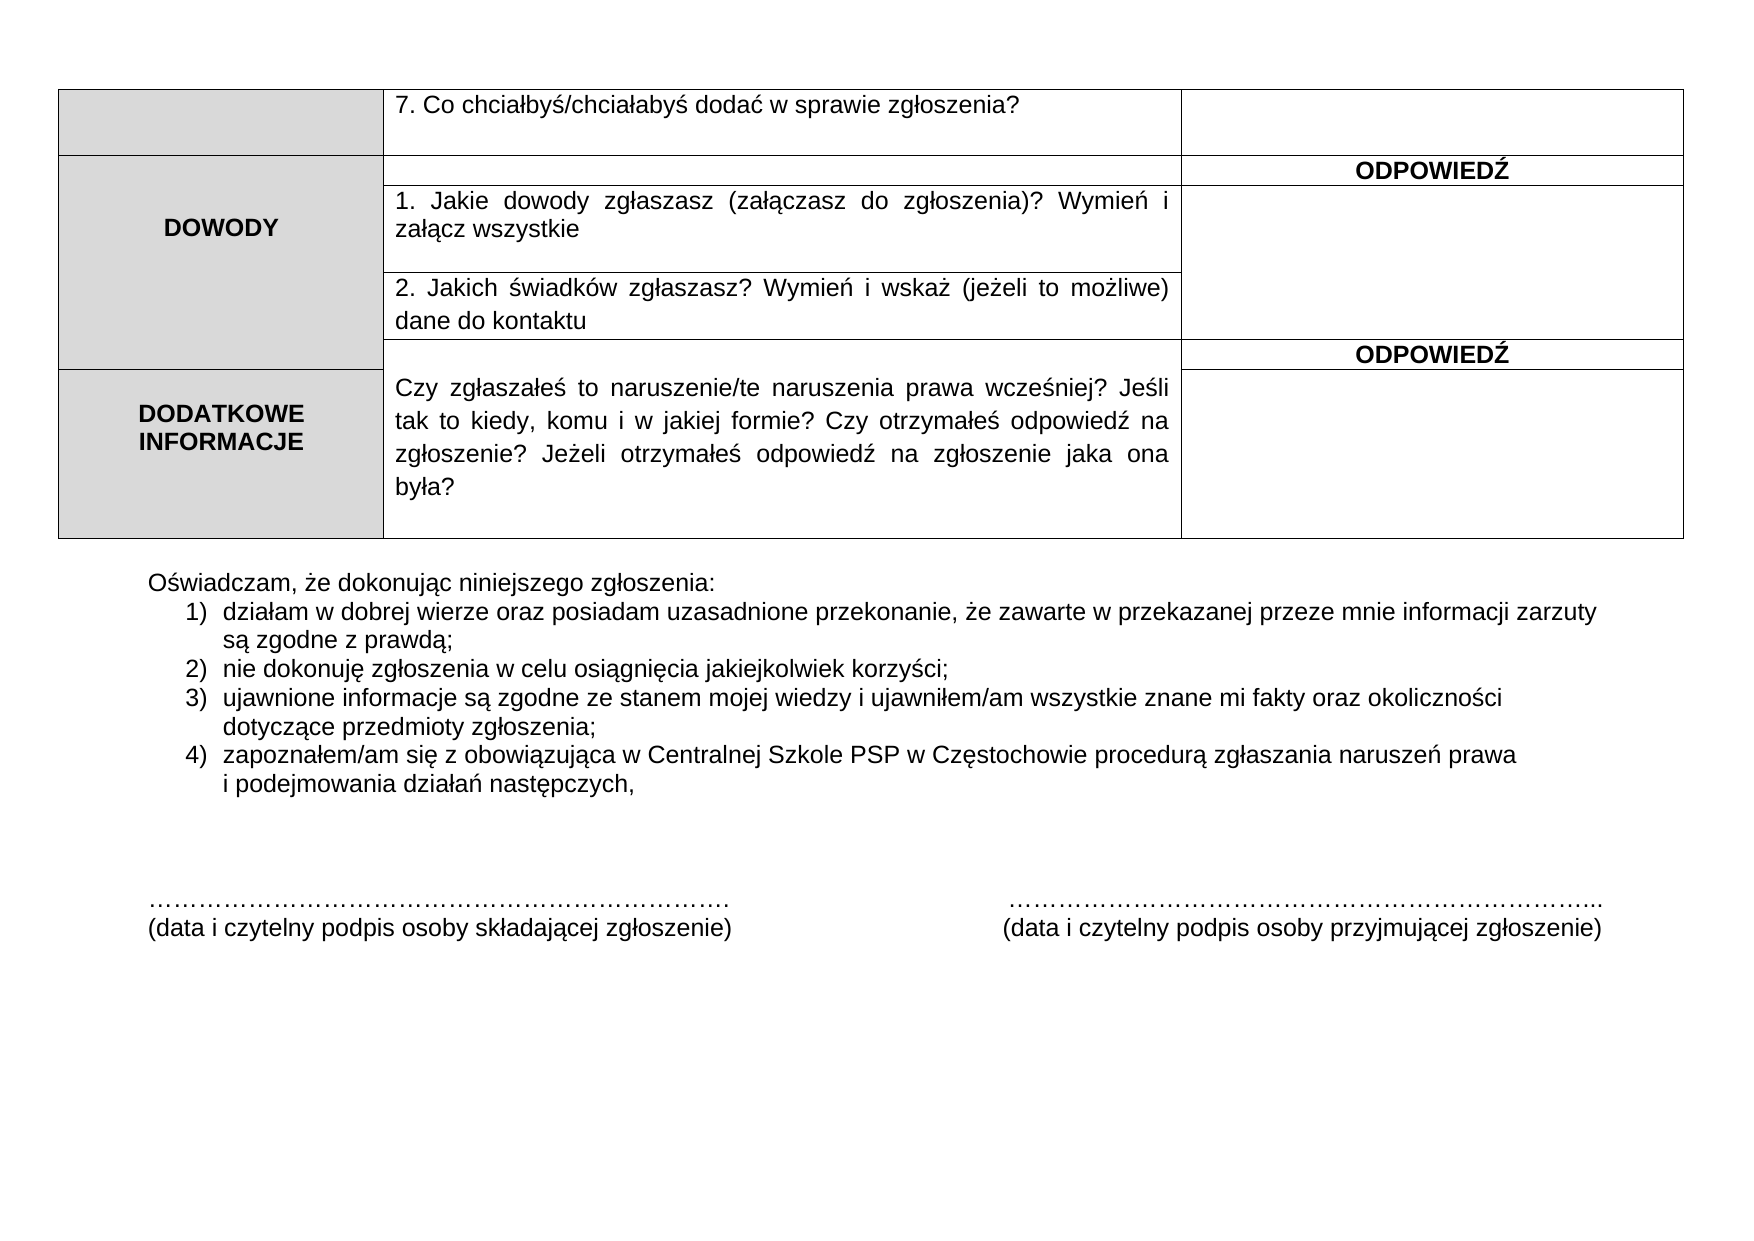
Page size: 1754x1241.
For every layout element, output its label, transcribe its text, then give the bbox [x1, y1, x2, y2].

list ujawnione informacje są zgodne ze stanem mojej wiedzy i ujawniłem/am wszystkie znane mi fakty oraz okoliczności dotyczące przedmioty zgłoszenia; [185, 683, 1606, 741]
table_cell ODPOWIEDŹ [1182, 156, 1683, 185]
table_cell 2. Jakich świadków zgłaszasz? Wymień i wskaż (jeżeli to możliwe) dane do kontaktu [384, 273, 1181, 339]
list nie dokonuję zgłoszenia w celu osiągnięcia jakiejkolwiek korzyści; [185, 654, 1606, 683]
table_cell 7. Co chciałbyś/chciałabyś dodać w sprawie zgłoszenia? [384, 90, 1181, 155]
table_cell 1. Jakie dowody zgłaszasz (załączasz do zgłoszenia)? Wymień i załącz wszystkie [384, 186, 1181, 272]
table_cell DOWODY [59, 156, 383, 369]
text ……………………………………………………………. ……………………………………………………………... [148, 884, 1606, 913]
table_cell DODATKOWE INFORMACJE [59, 370, 383, 538]
list zapoznałem/am się z obowiązująca w Centralnej Szkole PSP w Częstochowie procedurą zgłaszania naruszeń prawa i podejmowania działań następczych, [185, 741, 1606, 798]
table_cell [1182, 370, 1683, 538]
table_cell [1182, 90, 1683, 155]
table_cell ODPOWIEDŹ [1182, 340, 1683, 369]
table_cell [1182, 186, 1683, 339]
text Oświadczam, że dokonując niniejszego zgłoszenia: [148, 568, 1606, 597]
list działam w dobrej wierze oraz posiadam uzasadnione przekonanie, że zawarte w przekazanej przeze mnie informacji zarzuty są zgodne z prawdą; [185, 597, 1606, 654]
table_cell [384, 156, 1181, 185]
table_cell Czy zgłaszałeś to naruszenie/te naruszenia prawa wcześniej? Jeśli tak to kiedy, komu i w jakiej formie? Czy otrzymałeś odpowiedź na zgłoszenie? Jeżeli otrzymałeś odpowiedź na zgłoszenie jaka ona była? [384, 340, 1181, 538]
text (data i czytelny podpis osoby składającej zgłoszenie) (data i czytelny podpis osoby przyjmującej zgłoszenie) [148, 913, 1606, 942]
